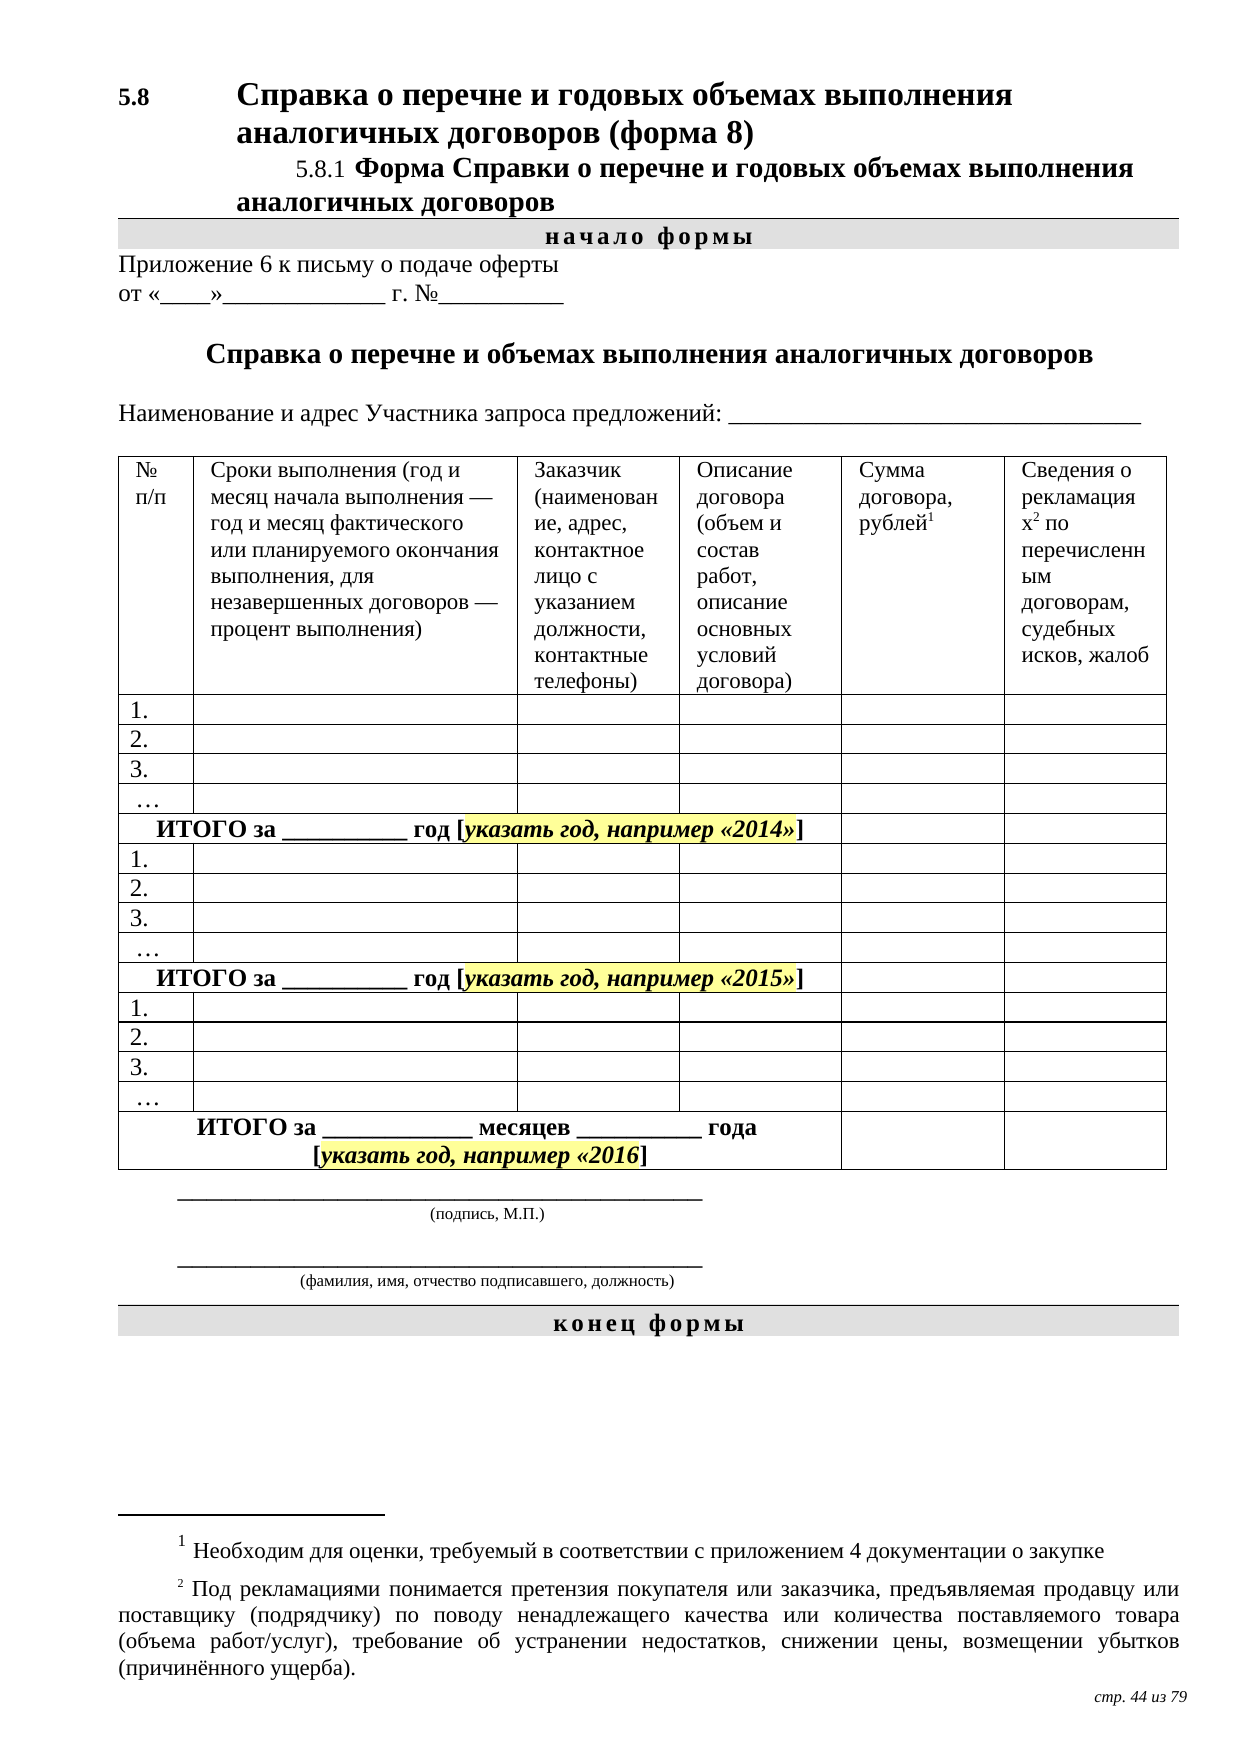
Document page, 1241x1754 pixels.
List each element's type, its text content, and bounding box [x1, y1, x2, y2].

table_cell [1005, 1023, 1166, 1051]
table_cell [194, 754, 517, 783]
table_cell [119, 874, 193, 902]
table_cell [680, 903, 841, 932]
table_cell [119, 1052, 193, 1081]
table_cell [680, 784, 841, 813]
table_cell [842, 695, 1004, 723]
table_cell [119, 725, 193, 753]
table_cell [842, 874, 1004, 902]
table_cell [680, 1023, 841, 1051]
table_cell [842, 1023, 1004, 1051]
text ____________________________________ [118, 1170, 1181, 1204]
table_cell [194, 933, 517, 962]
table_cell [1005, 784, 1166, 813]
table_cell [119, 993, 193, 1021]
text конец формы [118, 1306, 1179, 1336]
table_header Сроки выполнения (год и месяц начала выполнения — год и месяц фактического или планируемого окончания выполнения, для незавершенных договоров — процент выполнения) [194, 457, 517, 694]
table_cell [680, 725, 841, 753]
table_cell [518, 1082, 679, 1111]
table_cell [194, 1082, 517, 1111]
table_cell [194, 695, 517, 723]
table_cell ИТОГО за ____________ месяцев __________ года [указать год, например «2016] [119, 1112, 841, 1169]
table_cell [518, 933, 679, 962]
table_cell [119, 1023, 193, 1051]
subtitle Справка о перечне и годовых объемах выполнения аналогичных договоров (форма 8) [118, 74, 1181, 151]
table_cell [518, 903, 679, 932]
table_cell [1005, 844, 1166, 872]
table_cell [842, 1112, 1004, 1169]
table_cell [119, 695, 193, 723]
table_cell [1005, 993, 1166, 1021]
table_cell [680, 1082, 841, 1111]
table_cell [1005, 963, 1166, 992]
table_cell [518, 844, 679, 872]
table_cell [1005, 754, 1166, 783]
table_cell [842, 784, 1004, 813]
table_cell [518, 695, 679, 723]
table_cell [842, 933, 1004, 962]
table_header Описание договора (объем и состав работ, описание основных условий договора) [680, 457, 841, 694]
table_cell [1005, 933, 1166, 962]
table_cell [842, 993, 1004, 1021]
table_cell [680, 754, 841, 783]
table_cell [842, 1082, 1004, 1111]
table_cell ИТОГО за __________ год [указать год, например «2014»] [119, 814, 465, 843]
table_cell [194, 1023, 517, 1051]
table_cell [194, 725, 517, 753]
table_cell [842, 725, 1004, 753]
table_cell [194, 874, 517, 902]
table_cell [1005, 874, 1166, 902]
text Форма Справки о перечне и годовых объемах выполнения аналогичных договоров [236, 151, 1181, 218]
table_cell [1005, 814, 1166, 843]
table_cell [842, 1052, 1004, 1081]
table_cell [842, 754, 1004, 783]
table_cell [518, 1023, 679, 1051]
table_header № п/п [119, 457, 193, 694]
table_cell [1005, 725, 1166, 753]
table_cell … [119, 933, 193, 962]
table_cell [518, 1052, 679, 1081]
text Наименование и адрес Участника запроса предложений: _________________________________ [118, 398, 1181, 427]
table_cell [1005, 1052, 1166, 1081]
table_cell [680, 933, 841, 962]
table_cell [842, 814, 1004, 843]
table_cell [194, 844, 517, 872]
table_cell [680, 844, 841, 872]
table_cell [518, 754, 679, 783]
table_cell [842, 844, 1004, 872]
table_header Сумма договора, рублей [842, 457, 1004, 694]
table_cell [518, 784, 679, 813]
table_cell [842, 963, 1004, 992]
text начало формы [118, 219, 1179, 249]
table_cell [1005, 1112, 1166, 1169]
table_cell [518, 874, 679, 902]
text Приложение 6 к письму о подаче оферты от «____»_____________ г. №__________ [118, 249, 1181, 307]
table_cell [1005, 695, 1166, 723]
table_cell ИТОГО за __________ год [указать год, например «2015»] [119, 963, 465, 992]
text (подпись, М.П.) [118, 1204, 797, 1237]
text Справка о перечне и объемах выполнения аналогичных договоров [118, 336, 1181, 369]
table_header Сведения о рекламациях по перечисленным договорам, судебных исков, жалоб [1005, 457, 1166, 694]
table_cell [518, 725, 679, 753]
table_cell … [119, 784, 193, 813]
table_cell [1005, 903, 1166, 932]
table_cell [680, 993, 841, 1021]
table_cell [1005, 1082, 1166, 1111]
table_cell [194, 993, 517, 1021]
table_header Заказчик (наименование, адрес, контактное лицо с указанием должности, контактные телефоны) [518, 457, 679, 694]
table_cell [842, 903, 1004, 932]
table_cell [194, 784, 517, 813]
table_cell [119, 754, 193, 783]
table_cell [119, 903, 193, 932]
table_cell [680, 695, 841, 723]
table_cell [518, 993, 679, 1021]
table_cell [680, 874, 841, 902]
table_cell [194, 1052, 517, 1081]
table_cell … [119, 1082, 193, 1111]
table_cell [194, 903, 517, 932]
text ____________________________________ [118, 1237, 1181, 1271]
table_cell [680, 1052, 841, 1081]
text (фамилия, имя, отчество подписавшего, должность) [118, 1271, 797, 1304]
table_cell [119, 844, 193, 872]
